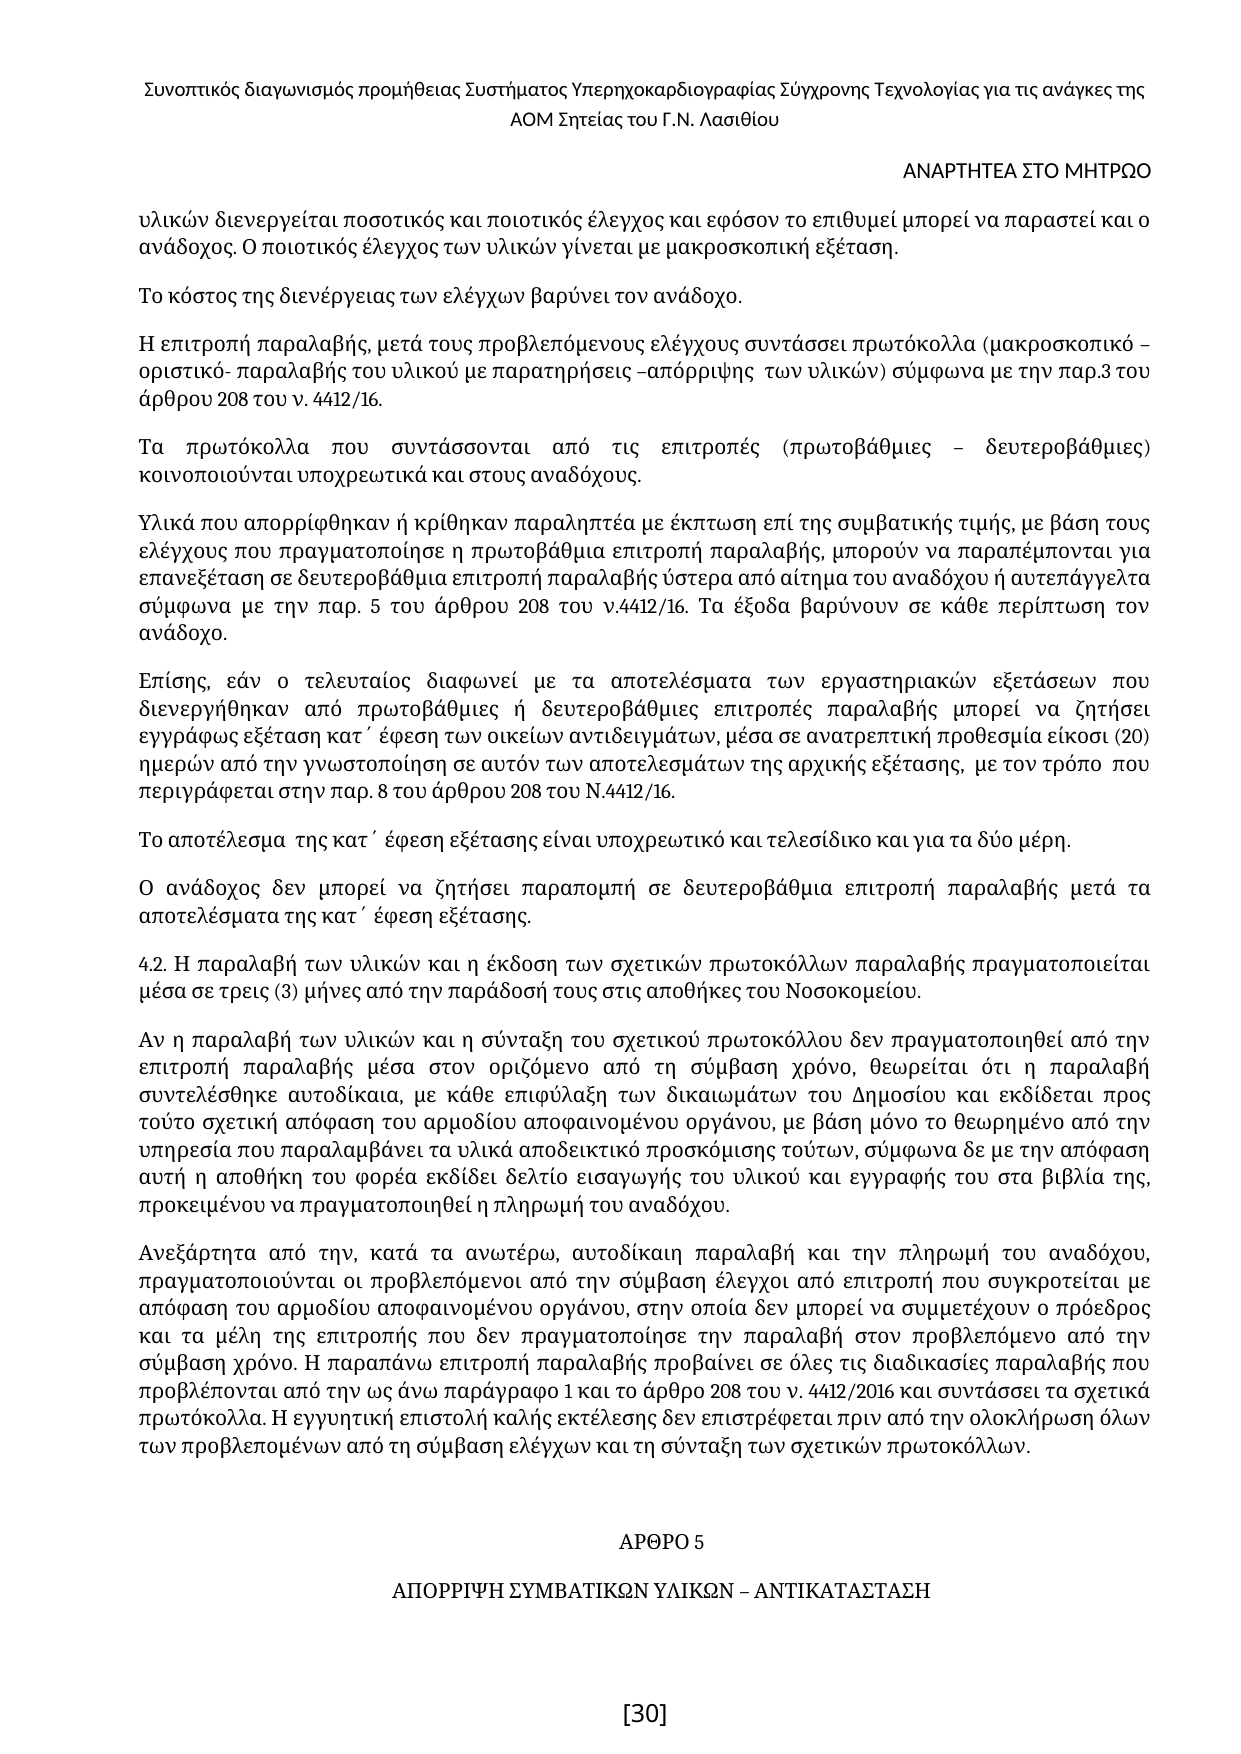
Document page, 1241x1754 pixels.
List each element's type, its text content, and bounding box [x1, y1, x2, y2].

text Η επιτροπή παραλαβής, μετά τους προβλεπόμενους ελέγχους συντάσσει πρωτόκολλα (μακροσκοπικό – οριστικό- παραλαβής του υλικού με παρατηρήσεις –απόρριψης των υλικών) σύμφωνα με την παρ.3 του άρθρου 208 του ν. 4412/16. [138, 333, 1151, 412]
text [138, 208, 1151, 260]
text ΑΠΟΡΡΙΨΗ ΣΥΜΒΑΤΙΚΩΝ ΥΛΙΚΩΝ – ΑΝΤΙΚΑΤΑΣΤΑΣΗ [172, 1579, 1151, 1603]
text Το αποτέλεσμα της κατ΄ έφεση εξέτασης είναι υποχρεωτικό και τελεσίδικο και για τα δύο μέρη. [138, 828, 1151, 852]
text Επίσης, εάν ο τελευταίος διαφωνεί με τα αποτελέσματα των εργαστηριακών εξετάσεων που διενεργήθηκαν από πρωτοβάθμιες ή δευτεροβάθμιες επιτροπές παραλαβής μπορεί να ζητήσει εγγράφως εξέταση κατ΄ έφεση των οικείων αντιδειγμάτων, μέσα σε ανατρεπτική προθεσμία είκοσι (20) ημερών από την γνωστοποίηση σε αυτόν των αποτελεσμάτων της αρχικής εξέτασης, με τον τρόπο που περιγράφεται στην παρ. 8 του άρθρου 208 του Ν.4412/16. [138, 670, 1151, 804]
text Ο ανάδοχος δεν μπορεί να ζητήσει παραπομπή σε δευτεροβάθμια επιτροπή παραλαβής μετά τα αποτελέσματα της κατ΄ έφεση εξέτασης. [138, 877, 1151, 928]
text Ανεξάρτητα από την, κατά τα ανωτέρω, αυτοδίκαιη παραλαβή και την πληρωμή του αναδόχου, πραγματοποιούνται οι προβλεπόμενοι από την σύμβαση έλεγχοι από επιτροπή που συγκροτείται με απόφαση του αρμοδίου αποφαινομένου οργάνου, στην οποία δεν μπορεί να συμμετέχουν ο πρόεδρος και τα μέλη της επιτροπής που δεν πραγματοποίησε την παραλαβή στον προβλεπόμενο από την σύμβαση χρόνο. Η παραπάνω επιτροπή παραλαβής προβαίνει σε όλες τις διαδικασίες παραλαβής που προβλέπονται από την ως άνω παράγραφο 1 και το άρθρο 208 του ν. 4412/2016 και συντάσσει τα σχετικά πρωτόκολλα. Η εγγυητική επιστολή καλής εκτέλεσης δεν επιστρέφεται πριν από την ολοκλήρωση όλων των προβλεπομένων από τη σύμβαση ελέγχων και τη σύνταξη των σχετικών πρωτοκόλλων. [138, 1242, 1151, 1458]
text ΑΡΘΡΟ 5 [172, 1531, 1151, 1555]
text Τα πρωτόκολλα που συντάσσονται από τις επιτροπές (πρωτοβάθμιες – δευτεροβάθμιες) κοινοποιούνται υποχρεωτικά και στους αναδόχους. [138, 436, 1151, 487]
text Αν η παραλαβή των υλικών και η σύνταξη του σχετικού πρωτοκόλλου δεν πραγματοποιηθεί από την επιτροπή παραλαβής μέσα στον οριζόμενο από τη σύμβαση χρόνο, θεωρείται ότι η παραλαβή συντελέσθηκε αυτοδίκαια, με κάθε επιφύλαξη των δικαιωμάτων του Δημοσίου και εκδίδεται προς τούτο σχετική απόφαση του αρμοδίου αποφαινομένου οργάνου, με βάση μόνο το θεωρημένο από την υπηρεσία που παραλαμβάνει τα υλικά αποδεικτικό προσκόμισης τούτων, σύμφωνα δε με την απόφαση αυτή η αποθήκη του φορέα εκδίδει δελτίο εισαγωγής του υλικού και εγγραφής του στα βιβλία της, προκειμένου να πραγματοποιηθεί η πληρωμή του αναδόχου. [138, 1028, 1151, 1217]
text Υλικά που απορρίφθηκαν ή κρίθηκαν παραληπτέα με έκπτωση επί της συμβατικής τιμής, με βάση τους ελέγχους που πραγματοποίησε η πρωτοβάθμια επιτροπή παραλαβής, μπορούν να παραπέμπονται για επανεξέταση σε δευτεροβάθμια επιτροπή παραλαβής ύστερα από αίτημα του αναδόχου ή αυτεπάγγελτα σύμφωνα με την παρ. 5 του άρθρου 208 του ν.4412/16. Τα έξοδα βαρύνουν σε κάθε περίπτωση τον ανάδοχο. [138, 512, 1151, 646]
text Το κόστος της διενέργειας των ελέγχων βαρύνει τον ανάδοχο. [138, 284, 1151, 308]
text 4.2. Η παραλαβή των υλικών και η έκδοση των σχετικών πρωτοκόλλων παραλαβής πραγματοποιείται μέσα σε τρεις (3) μήνες από την παράδοσή τους στις αποθήκες του Νοσοκομείου. [138, 953, 1151, 1004]
